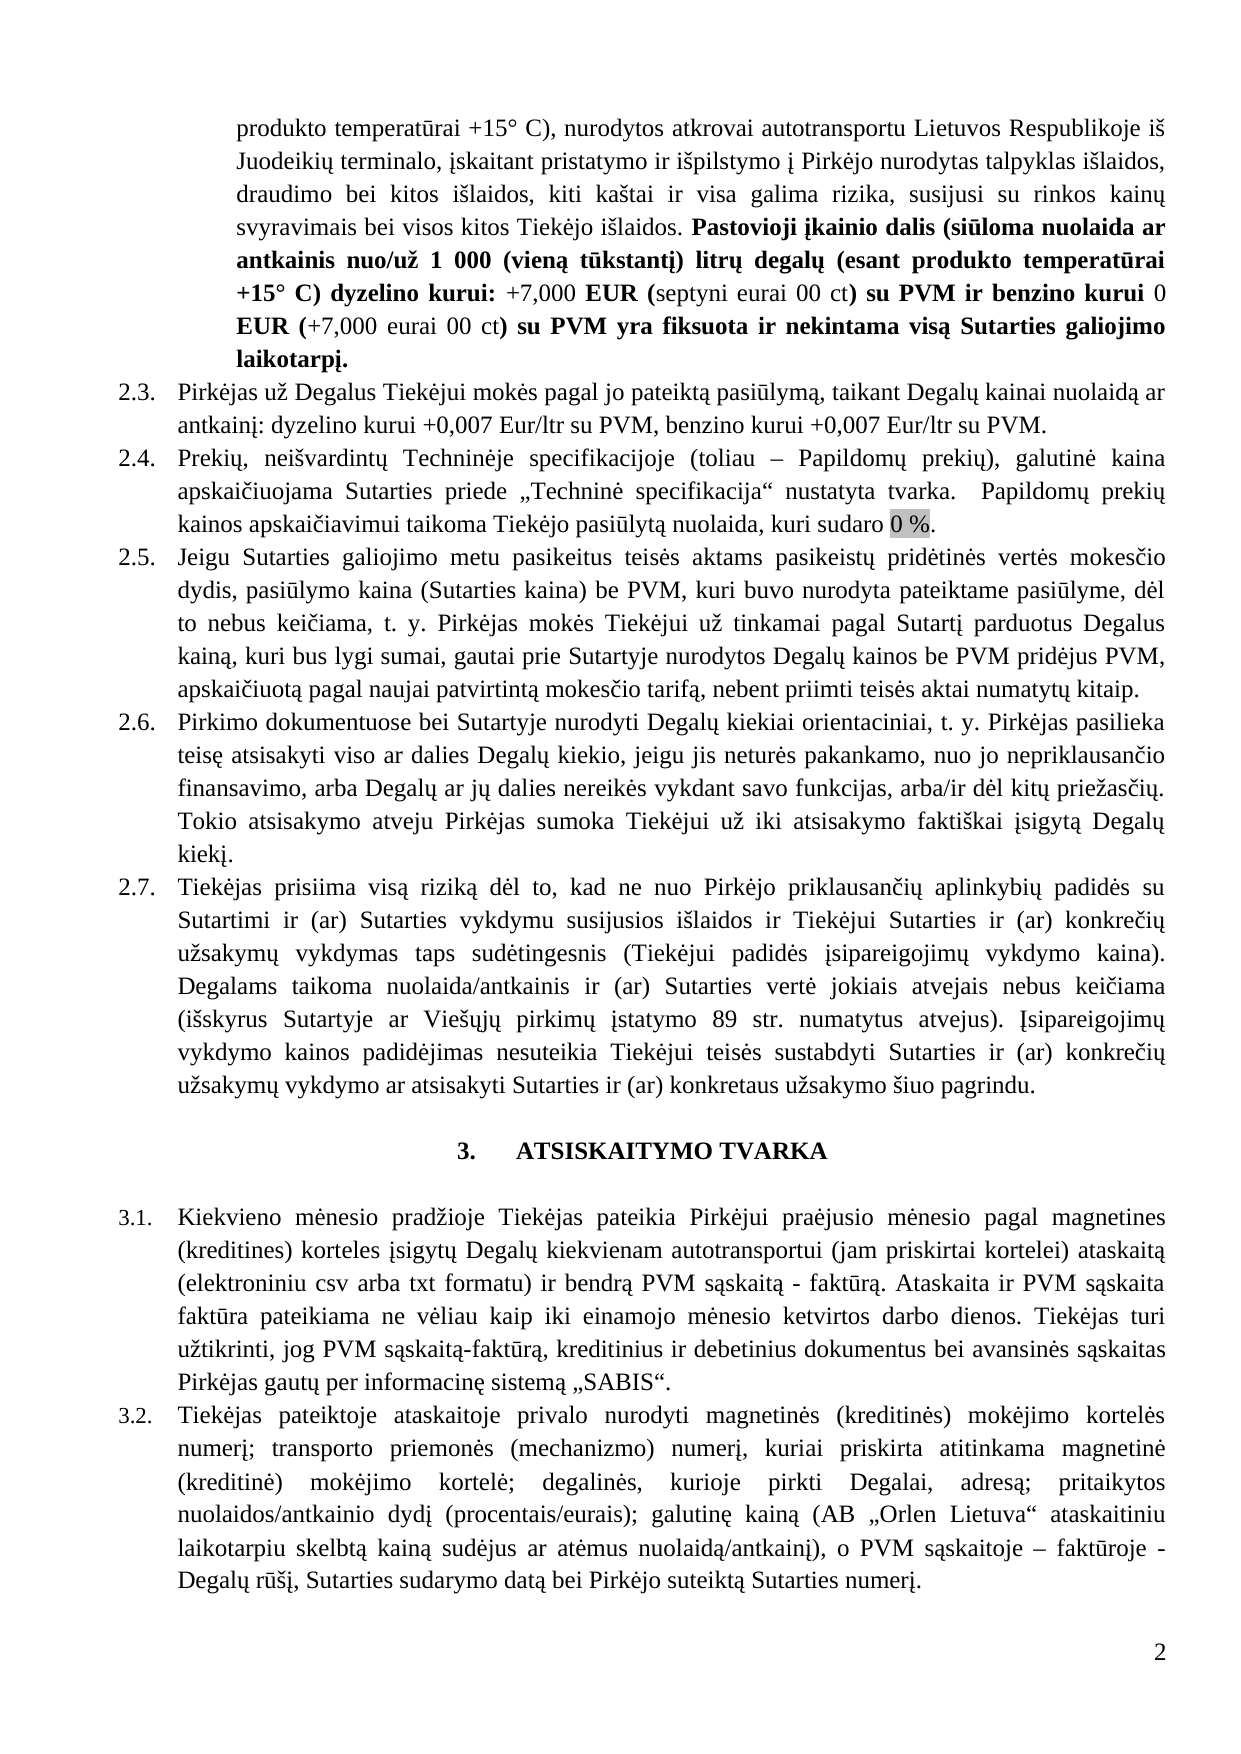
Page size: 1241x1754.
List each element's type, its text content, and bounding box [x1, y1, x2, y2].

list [177, 113, 1166, 373]
list Tiekėjas prisiima visą riziką dėl to, kad ne nuo Pirkėjo priklausančių aplinkybių padidės su Sutartimi ir (ar) Sutarties vykdymu susijusios išlaidos ir Tiekėjui Sutarties ir (ar) konkrečių užsakymų vykdymas taps sudėtingesnis (Tiekėjui padidės įsipareigojimų vykdymo kaina). Degalams taikoma nuolaida/antkainis ir (ar) Sutarties vertė jokiais atvejais nebus keičiama (išskyrus Sutartyje ar Viešųjų pirkimų įstatymo 89 str. numatytus atvejus). Įsipareigojimų vykdymo kainos padidėjimas nesuteikia Tiekėjui teisės sustabdyti Sutarties ir (ar) konkrečių užsakymų vykdymo ar atsisakyti Sutarties ir (ar) konkretaus užsakymo šiuo pagrindu. [118, 872, 1166, 1099]
list Tiekėjas pateiktoje ataskaitoje privalo nurodyti magnetinės (kreditinės) mokėjimo kortelės numerį; transporto priemonės (mechanizmo) numerį, kuriai priskirta atitinkama magnetinė (kreditinė) mokėjimo kortelė; degalinės, kurioje pirkti Degalai, adresą; pritaikytos nuolaidos/antkainio dydį (procentais/eurais); galutinę kainą (AB „Orlen Lietuva“ ataskaitiniu laikotarpiu skelbtą kainą sudėjus ar atėmus nuolaidą/antkainį), o PVM sąskaitoje – faktūroje - Degalų rūšį, Sutarties sudarymo datą bei Pirkėjo suteiktą Sutarties numerį. [118, 1401, 1166, 1594]
list . [118, 377, 1166, 439]
list Kiekvieno mėnesio pradžioje Tiekėjas pateikia Pirkėjui praėjusio mėnesio pagal magnetines (kreditines) korteles įsigytų Degalų kiekvienam autotransportui (jam priskirtai kortelei) ataskaitą (elektroniniu csv arba txt formatu) ir bendrą PVM sąskaitą - faktūrą. Ataskaita ir PVM sąskaita faktūra pateikiama ne vėliau kaip iki einamojo mėnesio ketvirtos darbo dienos. Tiekėjas turi užtikrinti, jog PVM sąskaitą-faktūrą, kreditinius ir debetinius dokumentus bei avansinės sąskaitas Pirkėjas gautų per informacinę sistemą „SABIS“. [118, 1202, 1166, 1396]
list Prekių, neišvardintų Techninėje specifikacijoje (toliau – Papildomų prekių), galutinė kaina apskaičiuojama Sutarties priede „Techninė specifikacija“ nustatyta tvarka. Papildomų prekių kainos apskaičiavimui taikoma Tiekėjo pasiūlytą nuolaida, kuri sudaro . [118, 443, 1166, 538]
list Jeigu Sutarties galiojimo metu pasikeitus teisės aktams pasikeistų pridėtinės vertės mokesčio dydis, pasiūlymo kaina (Sutarties kaina) be PVM, kuri buvo nurodyta pateiktame pasiūlyme, dėl to nebus keičiama, t. y. Pirkėjas mokės Tiekėjui už tinkamai pagal Sutartį parduotus Degalus kainą, kuri bus lygi sumai, gautai prie Sutartyje nurodytos Degalų kainos be PVM pridėjus PVM, apskaičiuotą pagal naujai patvirtintą mokesčio tarifą, nebent priimti teisės aktai numatytų kitaip. [118, 542, 1166, 703]
list ATSISKAITYMO TVARKA [118, 1136, 1166, 1165]
list Pirkimo dokumentuose bei Sutartyje nurodyti Degalų kiekiai orientaciniai, t. y. Pirkėjas pasilieka teisę atsisakyti viso ar dalies Degalų kiekio, jeigu jis neturės pakankamo, nuo jo nepriklausančio finansavimo, arba Degalų ar jų dalies nereikės vykdant savo funkcijas, arba/ir dėl kitų priežasčių. Tokio atsisakymo atveju Pirkėjas sumoka Tiekėjui už iki atsisakymo faktiškai įsigytą Degalų kiekį. [118, 707, 1166, 868]
